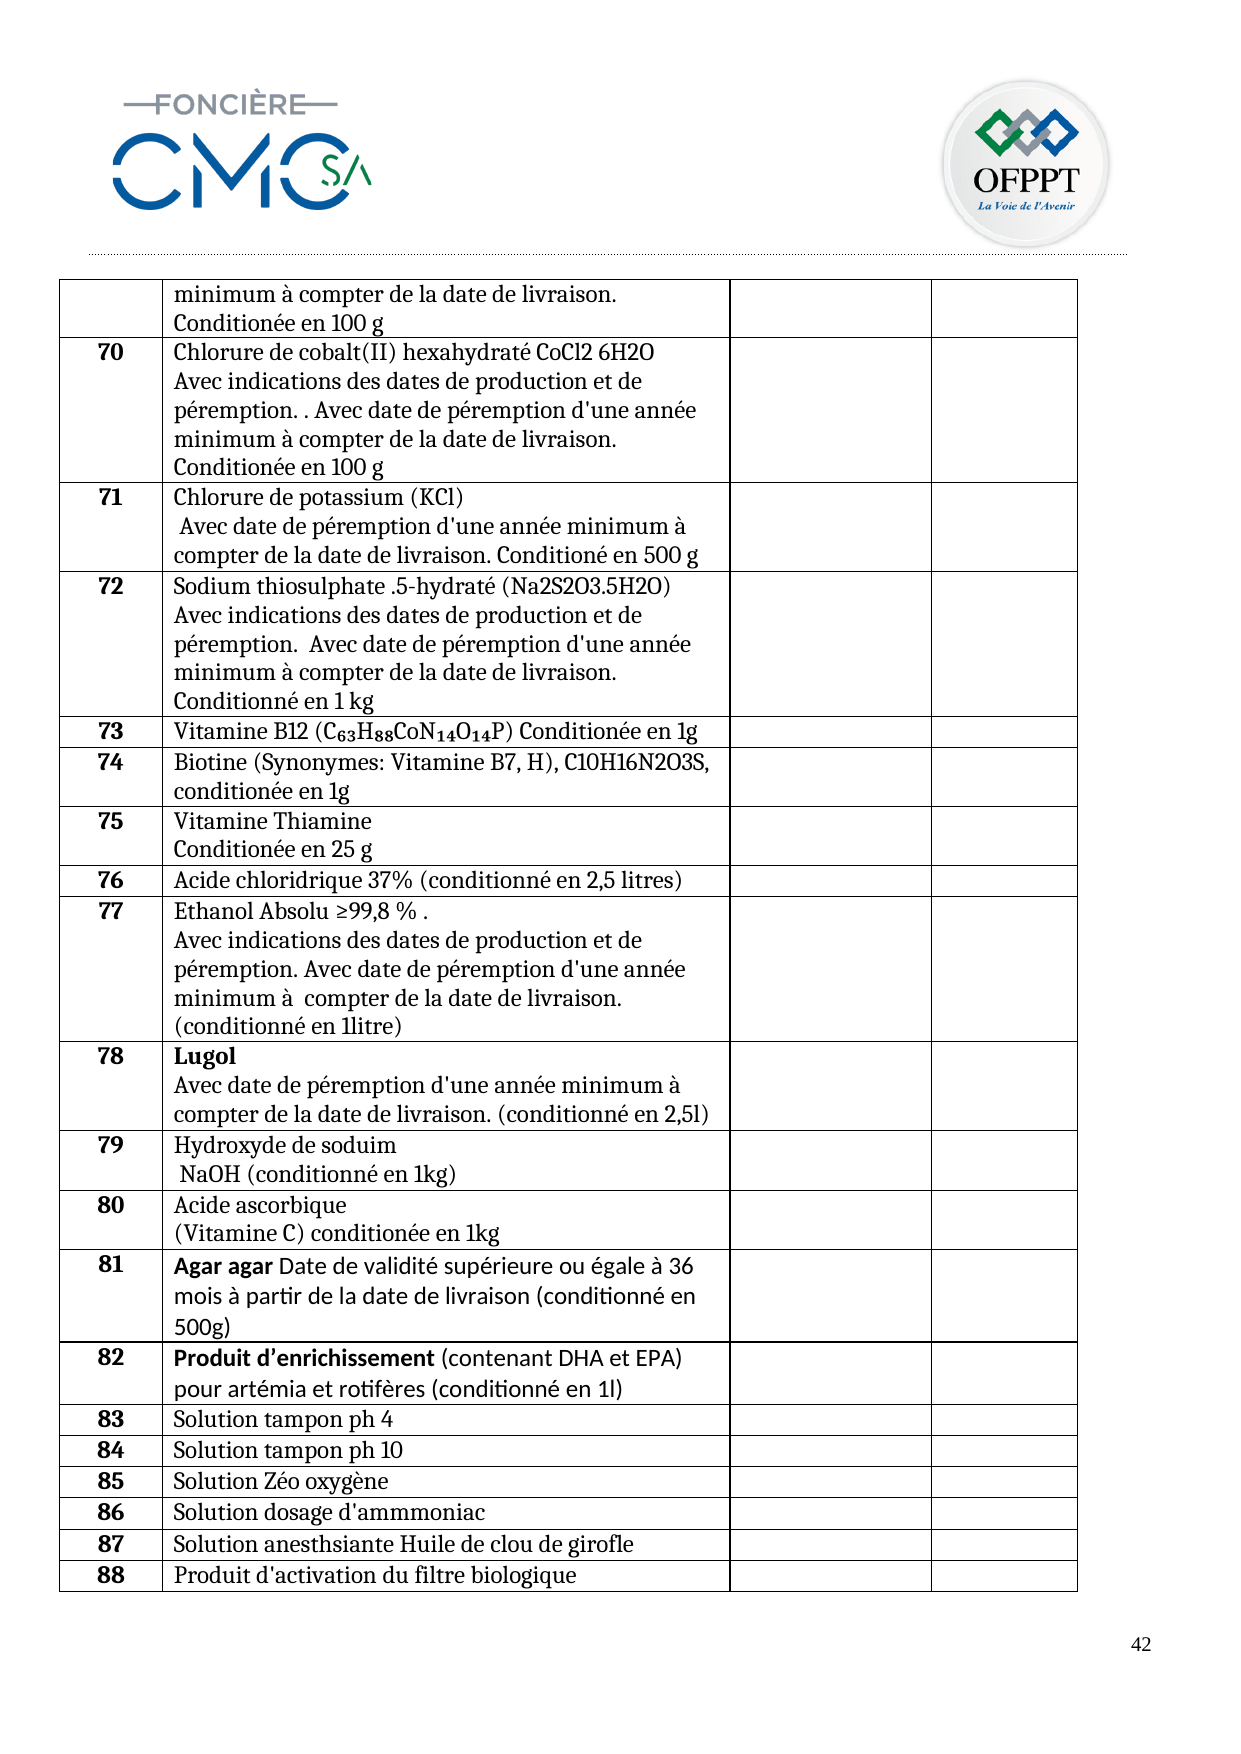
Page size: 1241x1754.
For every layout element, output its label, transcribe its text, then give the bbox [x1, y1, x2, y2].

table_cell [932, 338, 1077, 482]
table_cell [932, 1561, 1077, 1591]
table_cell [731, 280, 931, 337]
table_cell 87 [60, 1530, 162, 1560]
table_cell 88 [60, 1561, 162, 1591]
table_cell [932, 572, 1077, 716]
table_cell [731, 717, 931, 747]
table_cell Solution tampon ph 10 [163, 1436, 729, 1466]
table_cell 82 [60, 1343, 162, 1403]
table_cell [731, 483, 931, 571]
table_cell [932, 866, 1077, 896]
table_cell 69 [60, 280, 162, 337]
table_cell 71 [60, 483, 162, 571]
table_cell [731, 897, 931, 1041]
table_cell [932, 1530, 1077, 1560]
table_cell [731, 1498, 931, 1528]
table_cell Agar agar Date de validité supérieure ou égale à 36 mois à partir de la date de livraison (conditionné en 500g) [163, 1250, 729, 1341]
table_cell [932, 1042, 1077, 1130]
table_cell Acide chloridrique 37% (conditionné en 2,5 litres) [163, 866, 729, 896]
table_cell [731, 807, 931, 865]
table_cell Vitamine B12 (C₆₃H₈₈CoN₁₄O₁₄P) Conditionée en 1g [163, 717, 729, 747]
table_cell [932, 1191, 1077, 1249]
table_cell 72 [60, 572, 162, 716]
table_cell 70 [60, 338, 162, 482]
table_cell 78 [60, 1042, 162, 1130]
table_cell 83 [60, 1405, 162, 1435]
table_cell [731, 1191, 931, 1249]
table_cell [731, 1467, 931, 1497]
table_cell [932, 1405, 1077, 1435]
table_cell [932, 1467, 1077, 1497]
table_cell [932, 280, 1077, 337]
table_cell [731, 1530, 931, 1560]
table_cell [731, 1042, 931, 1130]
table_cell Vitamine Thiamine Conditionée en 25 g [163, 807, 729, 865]
table_cell 77 [60, 897, 162, 1041]
picture [935, 73, 1116, 254]
table_cell Produit d'activation du filtre biologique [163, 1561, 729, 1591]
table_cell [731, 1131, 931, 1189]
table_cell [731, 748, 931, 806]
table_cell [932, 483, 1077, 571]
table_cell Solution tampon ph 4 [163, 1405, 729, 1435]
table_cell [932, 1343, 1077, 1403]
table_cell 75 [60, 807, 162, 865]
table_cell Solution Zéo oxygène [163, 1467, 729, 1497]
table_cell 73 [60, 717, 162, 747]
table_cell [932, 1250, 1077, 1341]
table_cell Chlorure de potassium (KCl) Avec date de péremption d'une année minimum à compter de la date de livraison. Conditioné en 500 g [163, 483, 729, 571]
table_cell 79 [60, 1131, 162, 1189]
table_cell [731, 572, 931, 716]
table_cell [932, 897, 1077, 1041]
table_cell Solution dosage d'ammmoniac [163, 1498, 729, 1528]
table_cell Sodium thiosulphate .5-hydraté (Na2S2O3.5H2O) Avec indications des dates de production et de péremption. Avec date de péremption d'une année minimum à compter de la date de livraison. Conditionné en 1 kg [163, 572, 729, 716]
table_cell Solution anesthsiante Huile de clou de girofle [163, 1530, 729, 1560]
table_cell [932, 807, 1077, 865]
table_cell [932, 1436, 1077, 1466]
table_cell [731, 1561, 931, 1591]
table_cell 80 [60, 1191, 162, 1249]
picture [112, 88, 372, 210]
table_cell 84 [60, 1436, 162, 1466]
table_cell [932, 1131, 1077, 1189]
table_cell 81 [60, 1250, 162, 1341]
table_cell Acide ascorbique (Vitamine C) conditionée en 1kg [163, 1191, 729, 1249]
table_cell 85 [60, 1467, 162, 1497]
table_cell [731, 866, 931, 896]
table_cell [932, 748, 1077, 806]
table_cell [731, 1405, 931, 1435]
table_cell Lugol Avec date de péremption d'une année minimum à compter de la date de livraison. (conditionné en 2,5l) [163, 1042, 729, 1130]
table_cell 76 [60, 866, 162, 896]
table_cell [932, 1498, 1077, 1528]
table_cell [731, 338, 931, 482]
table_cell Biotine (Synonymes: Vitamine B7, H), C10H16N2O3S, conditionée en 1g [163, 748, 729, 806]
table_cell Hydroxyde de soduim NaOH (conditionné en 1kg) [163, 1131, 729, 1189]
table_cell [731, 1343, 931, 1403]
table_cell Ethanol Absolu ≥99,8 % . Avec indications des dates de production et de péremption. Avec date de péremption d'une année minimum à compter de la date de livraison. (conditionné en 1litre) [163, 897, 729, 1041]
table_cell [731, 1250, 931, 1341]
table_cell 86 [60, 1498, 162, 1528]
table_cell Chlorure de cobalt(II) hexahydraté CoCl2 6H2O Avec indications des dates de production et de péremption. . Avec date de péremption d'une année minimum à compter de la date de livraison. Conditionée en 100 g [163, 338, 729, 482]
table_cell Produit d’enrichissement (contenant DHA et EPA) pour artémia et rotifères (conditionné en 1l) [163, 1343, 729, 1403]
table_cell [731, 1436, 931, 1466]
table_cell 74 [60, 748, 162, 806]
table_cell [932, 717, 1077, 747]
